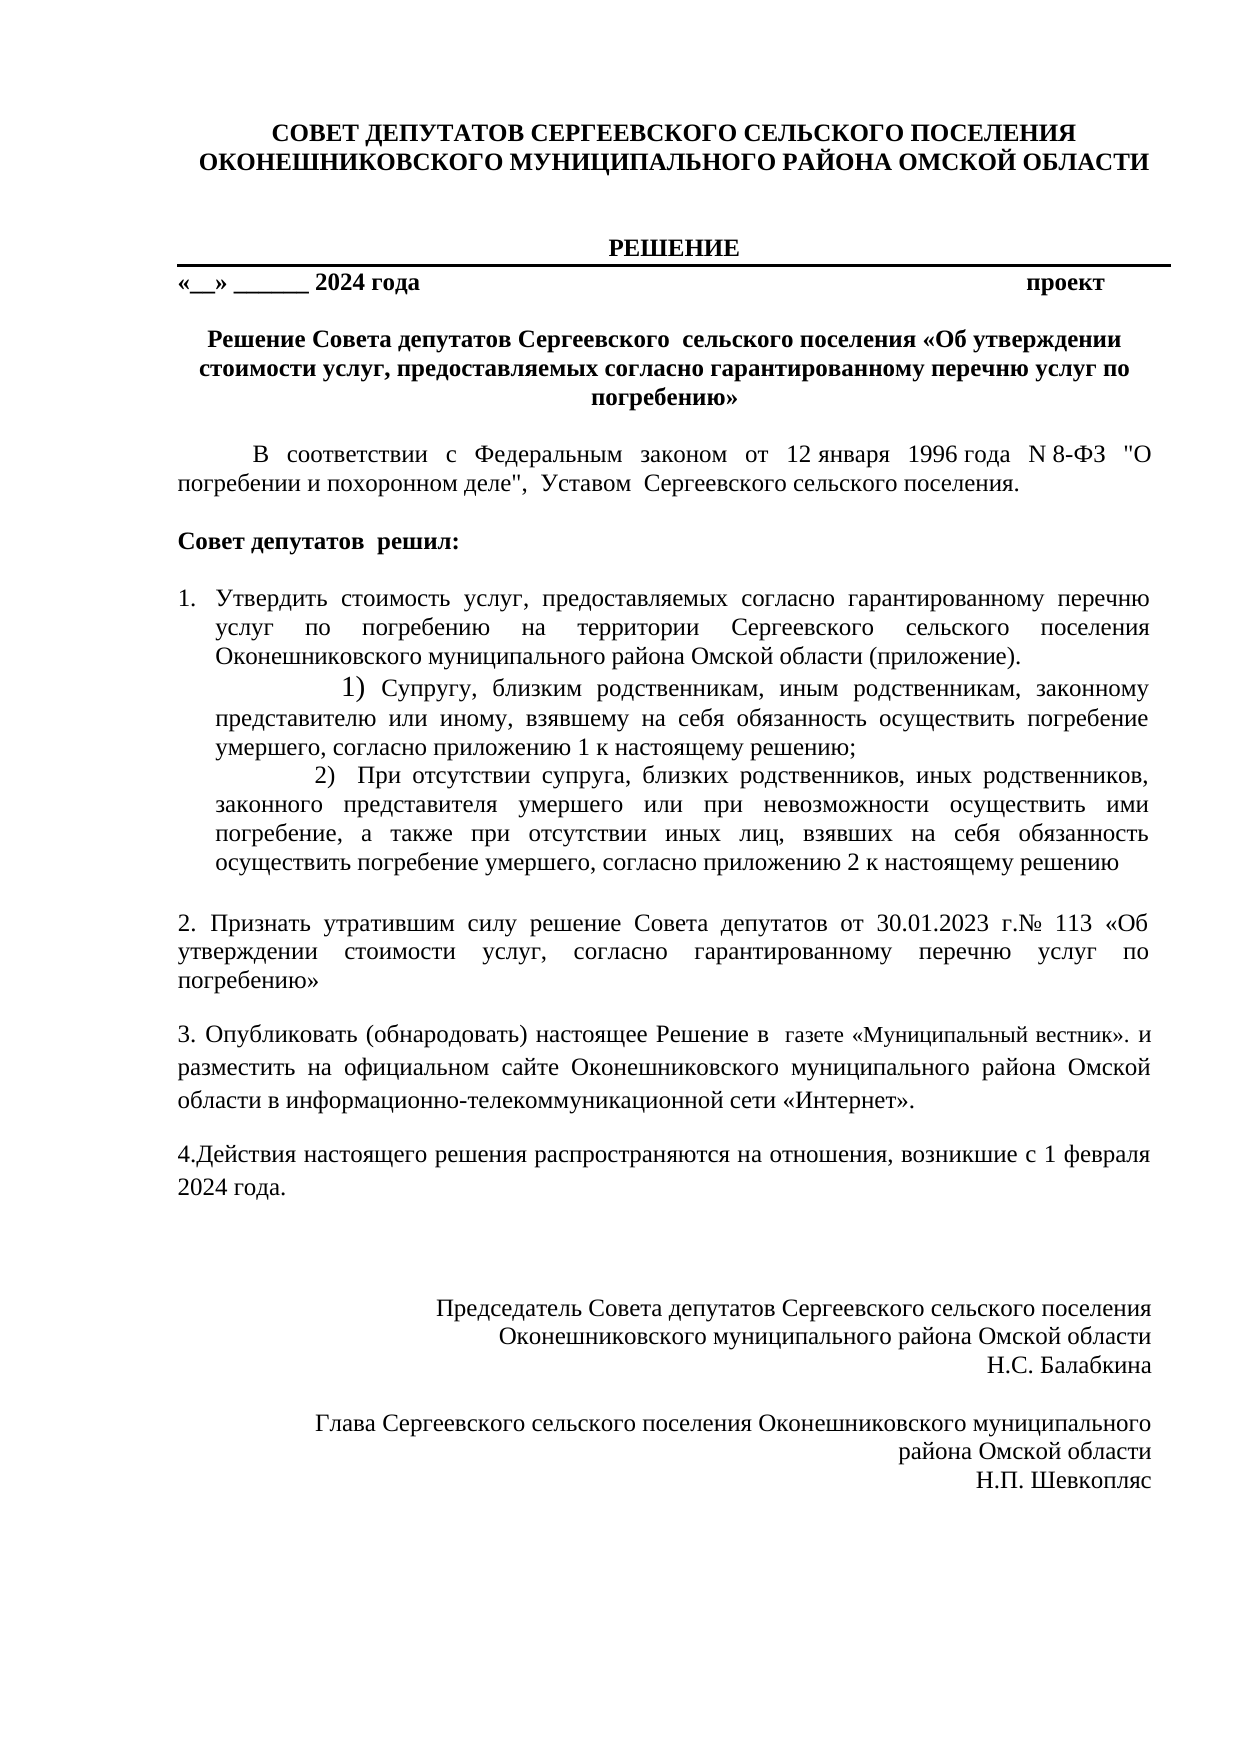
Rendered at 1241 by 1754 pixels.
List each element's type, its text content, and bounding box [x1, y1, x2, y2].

text СОВЕТ ДЕПУТАТОВ СЕРГЕЕВСКОГО СЕЛЬСКОГО ПОСЕЛЕНИЯ ОКОНЕШНИКОВСКОГО МУНИЦИПАЛЬНОГО РАЙОНА ОМСКОЙ ОБЛАСТИ [177, 118, 1171, 176]
text В соответствии с Федеральным законом от 12 января 1996 года N 8-ФЗ "О погребении и похоронном деле", Уставом Сергеевского сельского поселения. [177, 439, 1152, 497]
text 4.Действия настоящего решения распространяются на отношения, возникшие с 1 февраля 2024 года. [177, 1139, 1152, 1201]
text Совет депутатов решил: [177, 526, 1152, 554]
text 1) Супругу, близким родственникам, иным родственникам, законному представителю или иному, взявшему на себя обязанность осуществить погребение умершего, согласно приложению 1 к настоящему решению; [215, 669, 1150, 761]
text 3. Опубликовать (обнародовать) настоящее Решение в газете «Муниципальный вестник». и разместить на официальном сайте Оконешниковского муниципального района Омской области в информационно-телекоммуникационной сети «Интернет». [177, 1019, 1152, 1114]
text РЕШЕНИЕ [177, 233, 1171, 264]
text «__» ______ 2024 года проект [177, 267, 1171, 296]
text Н.П. Шевкопляс [177, 1465, 1152, 1494]
list Утвердить стоимость услуг, предоставляемых согласно гарантированному перечню услуг по погребению на территории Сергеевского сельского поселения Оконешниковского муниципального района Омской области (приложение). [178, 583, 1150, 669]
text Оконешниковского муниципального района Омской области [177, 1321, 1152, 1350]
text 2) При отсутствии супруга, близких родственников, иных родственников, законного представителя умершего или при невозможности осуществить ими погребение, а также при отсутствии иных лиц, взявших на себя обязанность осуществить погребение умершего, согласно приложению 2 к настоящему решению [215, 761, 1150, 876]
text Председатель Совета депутатов Сергеевского сельского поселения [177, 1293, 1152, 1321]
text 2. Признать утратившим силу решение Совета депутатов от 30.01.2023 г.№ 113 «Об утверждении стоимости услуг, согласно гарантированному перечню услуг по погребению» [178, 908, 1150, 994]
text Решение Совета депутатов Сергеевского сельского поселения «Об утверждении стоимости услуг, предоставляемых согласно гарантированному перечню услуг по погребению» [177, 324, 1152, 411]
text Глава Сергеевского сельского поселения Оконешниковского муниципального района Омской области [177, 1408, 1152, 1465]
text Н.С. Балабкина [177, 1350, 1152, 1379]
